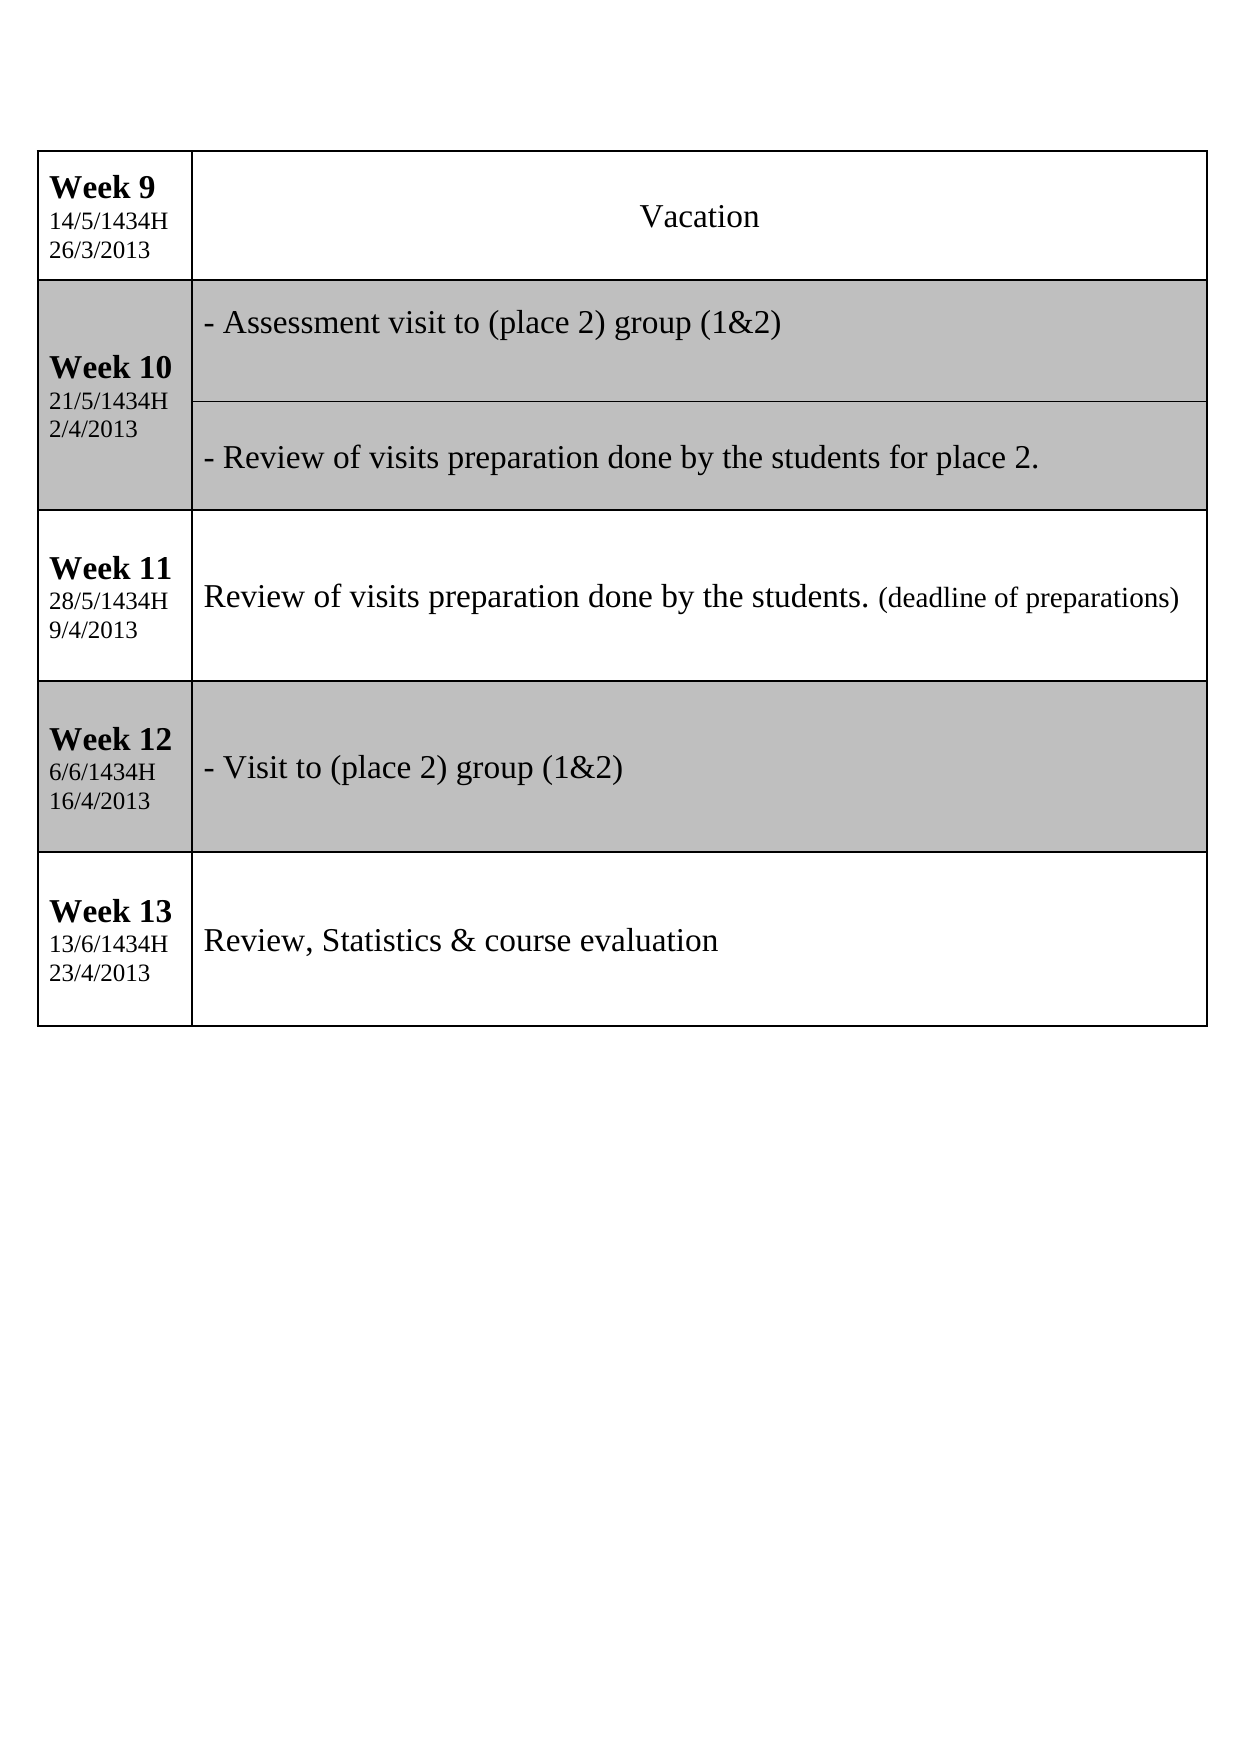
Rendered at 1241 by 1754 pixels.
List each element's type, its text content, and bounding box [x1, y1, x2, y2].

table_cell Week 9 14/5/1434H 26/3/2013 [39, 152, 191, 279]
table_cell Week 13 13/6/1434H 23/4/2013 [39, 853, 191, 1025]
table_cell Week 11 28/5/1434H 9/4/2013 [39, 511, 191, 680]
table_cell - Visit to (place 2) group (1&2) [193, 682, 1206, 851]
table_cell Week 12 6/6/1434H 16/4/2013 [39, 682, 191, 851]
table_cell - Assessment visit to (place 2) group (1&2) [193, 281, 1206, 401]
table_cell Review, Statistics & course evaluation [193, 853, 1206, 1025]
table_cell Vacation [193, 152, 1206, 279]
table_cell Review of visits preparation done by the students. (deadline of preparations) [193, 511, 1206, 680]
table_cell - Review of visits preparation done by the students for place 2. [193, 402, 1206, 509]
table_cell Week 10 21/5/1434H 2/4/2013 [39, 281, 191, 509]
